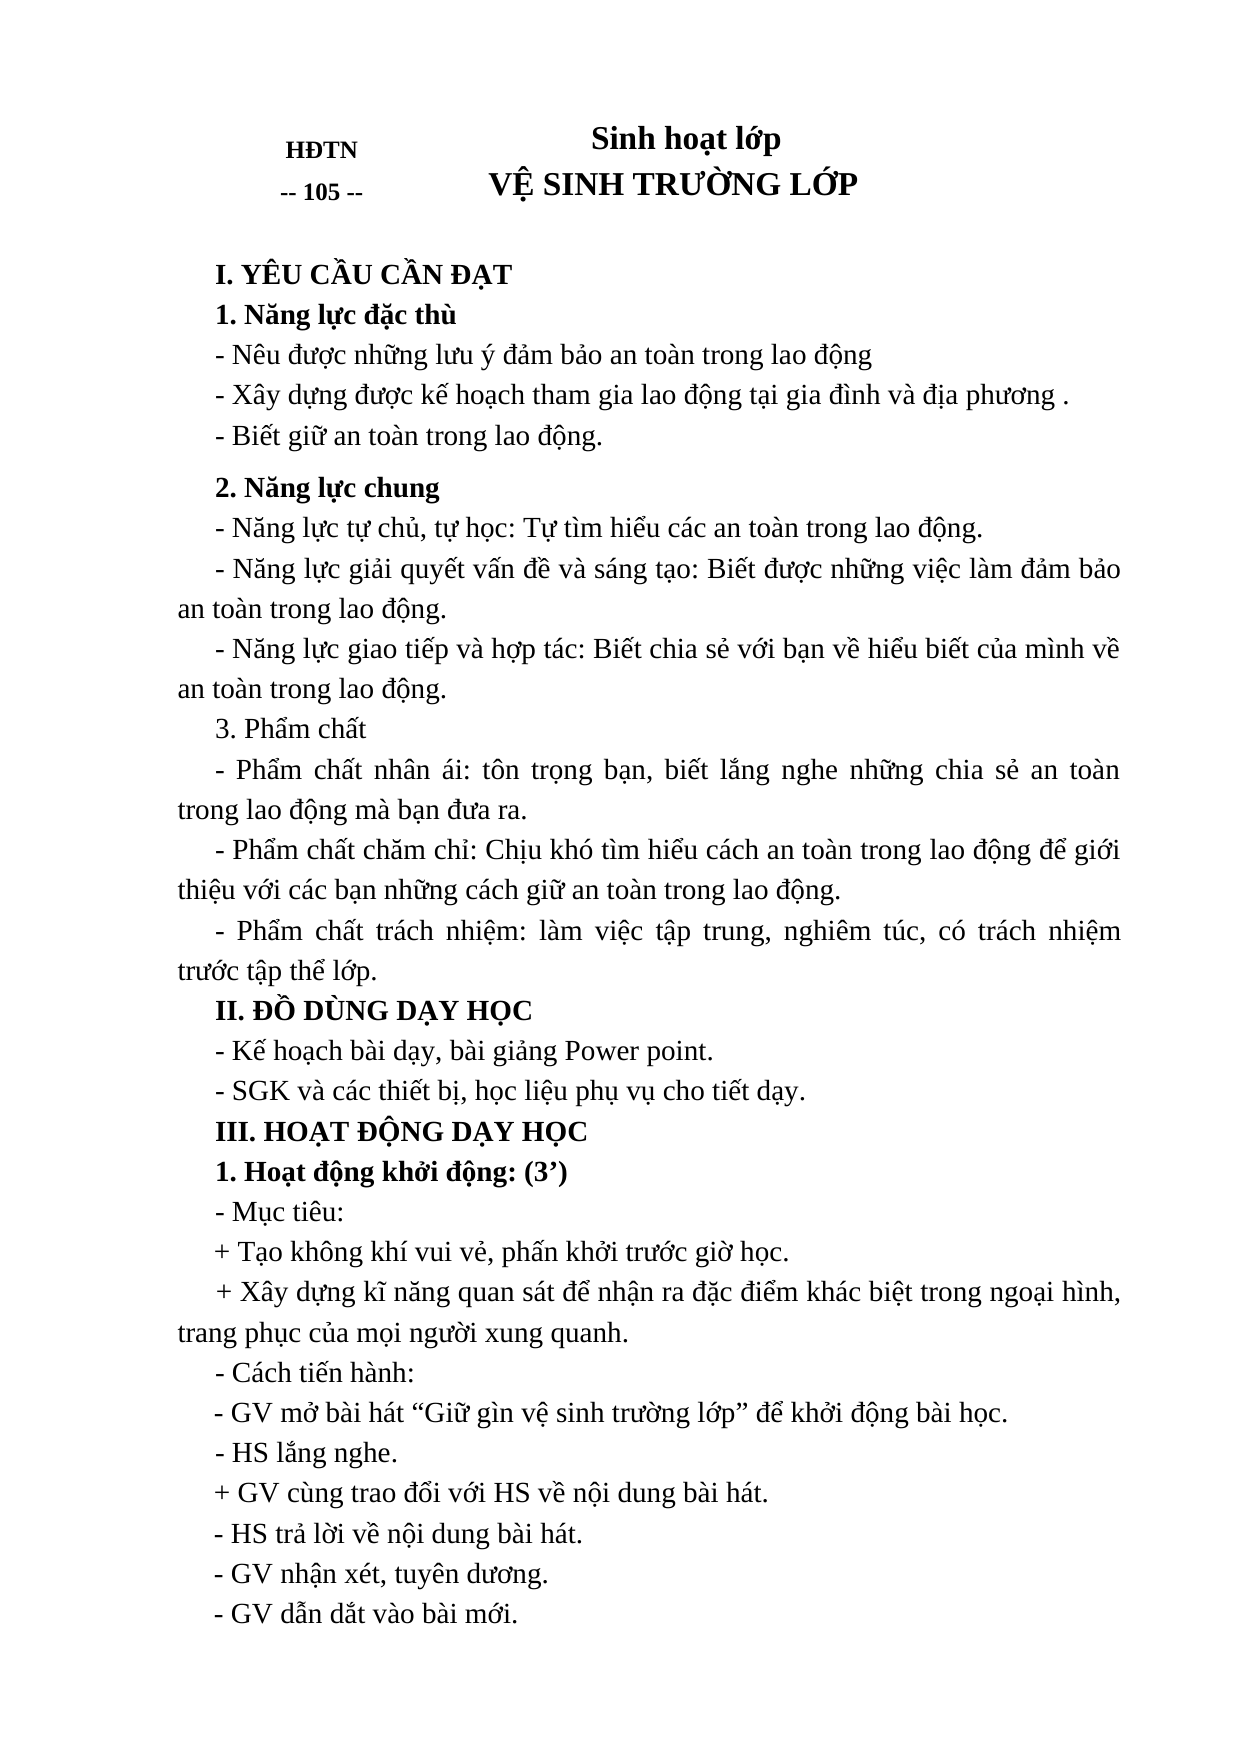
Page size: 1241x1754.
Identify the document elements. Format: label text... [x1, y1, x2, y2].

text + GV cùng trao đổi với HS về nội dung bài hát. [177, 1476, 1122, 1509]
text 1. Năng lực đặc thù [177, 297, 1122, 331]
text - GV nhận xét, tuyên dương. [177, 1556, 1122, 1589]
text VỆ SINH TRƯỜNG LỚP [177, 164, 1122, 202]
text I. YÊU CẦU CẦN ĐẠT [215, 257, 1122, 290]
text - Cách tiến hành: [177, 1355, 1122, 1388]
text - Phẩm chất nhân ái: tôn trọng bạn, biết lắng nghe những chia sẻ an toàn trong lao động mà bạn đưa ra. [177, 752, 1122, 826]
text - GV dẫn dắt vào bài mới. [177, 1596, 1122, 1630]
text - HS lắng nghe. [177, 1435, 1122, 1469]
text - Mục tiêu: [177, 1194, 1122, 1228]
text - GV mở bài hát “Giữ gìn vệ sinh trường lớp” để khởi động bài học. [177, 1395, 1122, 1429]
text 3. Phẩm chất [177, 712, 1122, 745]
text 1. Hoạt động khởi động: (3’) [177, 1154, 1122, 1187]
text - Kế hoạch bài dạy, bài giảng Power point. [177, 1033, 1122, 1067]
text - Phẩm chất chăm chỉ: Chịu khó tìm hiểu cách an toàn trong lao động để giới thiệu với các bạn những cách giữ an toàn trong lao động. [177, 832, 1122, 906]
text - SGK và các thiết bị, học liệu phụ vụ cho tiết dạy. [177, 1073, 1122, 1107]
text + Tạo không khí vui vẻ, phấn khởi trước giờ học. [177, 1234, 1122, 1268]
text - Năng lực giải quyết vấn đề và sáng tạo: Biết được những việc làm đảm bảo an toàn trong lao động. [177, 551, 1122, 624]
text - Biết giữ an toàn trong lao động. [177, 418, 1122, 451]
text III. HOẠT ĐỘNG DẠY HỌC [177, 1114, 1122, 1147]
text II. ĐỒ DÙNG DẠY HỌC [177, 993, 1122, 1027]
text - Nêu được những lưu ý đảm bảo an toàn trong lao động [177, 337, 1122, 371]
text - Năng lực tự chủ, tự học: Tự tìm hiểu các an toàn trong lao động. [177, 511, 1122, 544]
text Sinh hoạt lớp [177, 118, 1122, 156]
text - HS trả lời về nội dung bài hát. [177, 1516, 1122, 1549]
text - Năng lực giao tiếp và hợp tác: Biết chia sẻ với bạn về hiểu biết của mình về an toàn trong lao động. [177, 631, 1122, 705]
text - Phẩm chất trách nhiệm: làm việc tập trung, nghiêm túc, có trách nhiệm trước tập thể lớp. [177, 913, 1122, 986]
text - Xây dựng được kế hoạch tham gia lao động tại gia đình và địa phương . [177, 377, 1122, 411]
text + Xây dựng kĩ năng quan sát để nhận ra đặc điểm khác biệt trong ngoại hình, trang phục của mọi người xung quanh. [177, 1274, 1122, 1348]
text 2. Năng lực chung [177, 470, 1122, 504]
